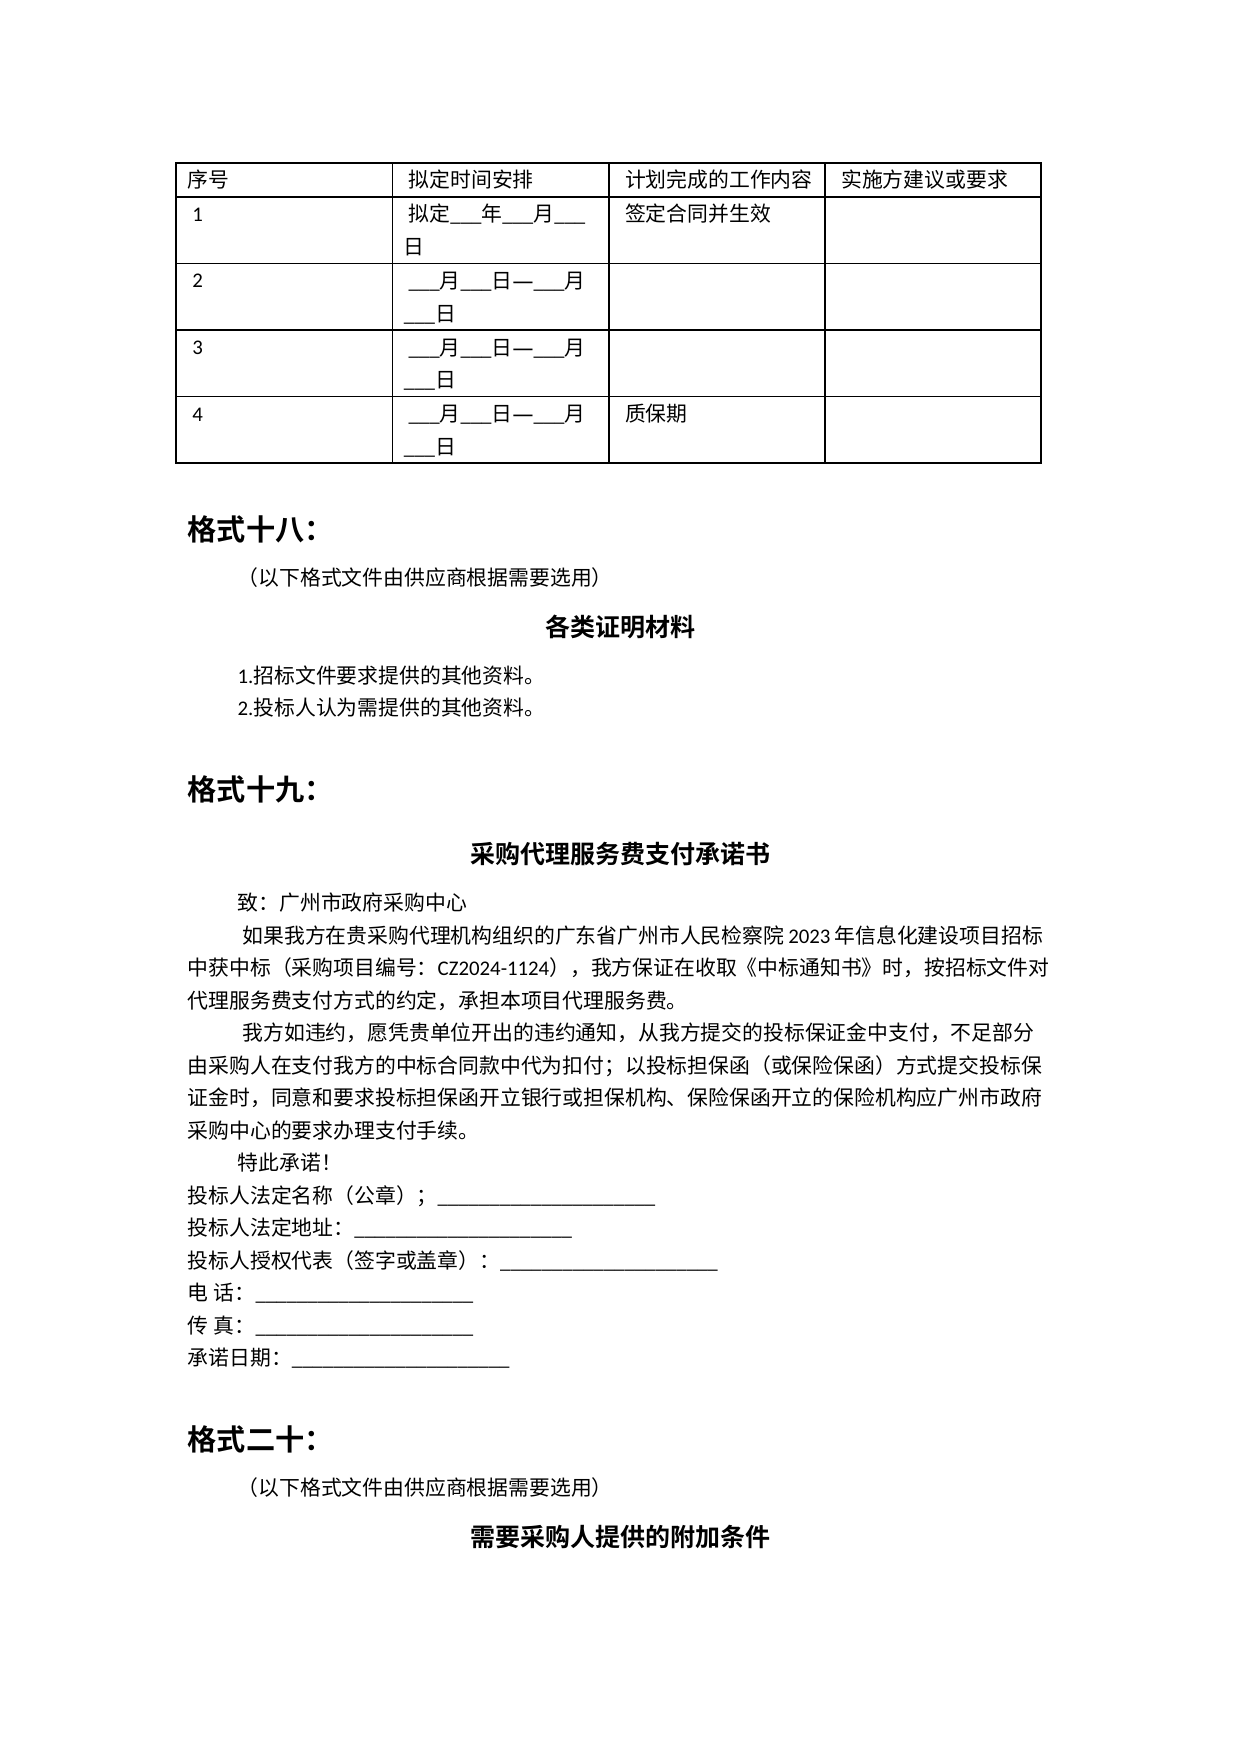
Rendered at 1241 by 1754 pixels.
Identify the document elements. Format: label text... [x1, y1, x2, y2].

text 特此承诺！ [187, 1146, 1053, 1179]
text 各类证明材料 [187, 594, 1053, 659]
table_header 计划完成的工作内容 [610, 164, 824, 196]
table_cell [826, 331, 1040, 396]
table_cell ___月___日—___月___日 [393, 264, 608, 329]
table_cell [826, 198, 1040, 263]
table_cell 4 [177, 397, 392, 462]
text （以下格式文件由供应商根据需要选用） [187, 561, 1053, 594]
text 格式十八： [187, 496, 1053, 561]
text 投标人法定地址：_____________________ [187, 1211, 1053, 1244]
text 采购代理服务费支付承诺书 [187, 821, 1053, 886]
table_header 序号 [177, 164, 392, 196]
text 我方如违约，愿凭贵单位开出的违约通知，从我方提交的投标保证金中支付，不足部分由采购人在支付我方的中标合同款中代为扣付；以投标担保函（或保险保函）方式提交投标保证金时，同意和要求投标担保函开立银行或担保机构、保险保函开立的保险机构应广州市政府采购中心的要求办理支付手续。 [187, 1016, 1053, 1146]
text 1.招标文件要求提供的其他资料。 [187, 659, 1053, 691]
text 致：广州市政府采购中心 [187, 886, 1053, 919]
table_cell ___月___日—___月___日 [393, 331, 608, 396]
text 电 话：_____________________ [187, 1276, 1053, 1309]
text 需要采购人提供的附加条件 [187, 1504, 1053, 1569]
text 传 真：_____________________ [187, 1309, 1053, 1341]
text 格式十九： [187, 756, 1053, 821]
table_cell [826, 264, 1040, 329]
text 投标人法定名称（公章）；_____________________ [187, 1179, 1053, 1211]
table_header 实施方建议或要求 [826, 164, 1040, 196]
table_cell 1 [177, 198, 392, 263]
text 承诺日期：_____________________ [187, 1341, 1053, 1374]
table_cell 质保期 [610, 397, 824, 462]
table_cell [610, 331, 824, 396]
table_header 拟定时间安排 [393, 164, 608, 196]
table_cell 3 [177, 331, 392, 396]
table_cell 签定合同并生效 [610, 198, 824, 263]
table_cell 2 [177, 264, 392, 329]
text 投标人授权代表（签字或盖章）：_____________________ [187, 1244, 1053, 1276]
text （以下格式文件由供应商根据需要选用） [187, 1471, 1053, 1504]
text 格式二十： [187, 1406, 1053, 1471]
table_cell ___月___日—___月___日 [393, 397, 608, 462]
table_cell [610, 264, 824, 329]
table_cell 拟定___年___月___日 [393, 198, 608, 263]
text 如果我方在贵采购代理机构组织的广东省广州市人民检察院2023年信息化建设项目招标中获中标（采购项目编号：CZ2024-1124），我方保证在收取《中标通知书》时，按招标文件对代理服务费支付方式的约定，承担本项目代理服务费。 [187, 919, 1053, 1016]
table_cell [826, 397, 1040, 462]
text 2.投标人认为需提供的其他资料。 [187, 691, 1053, 724]
